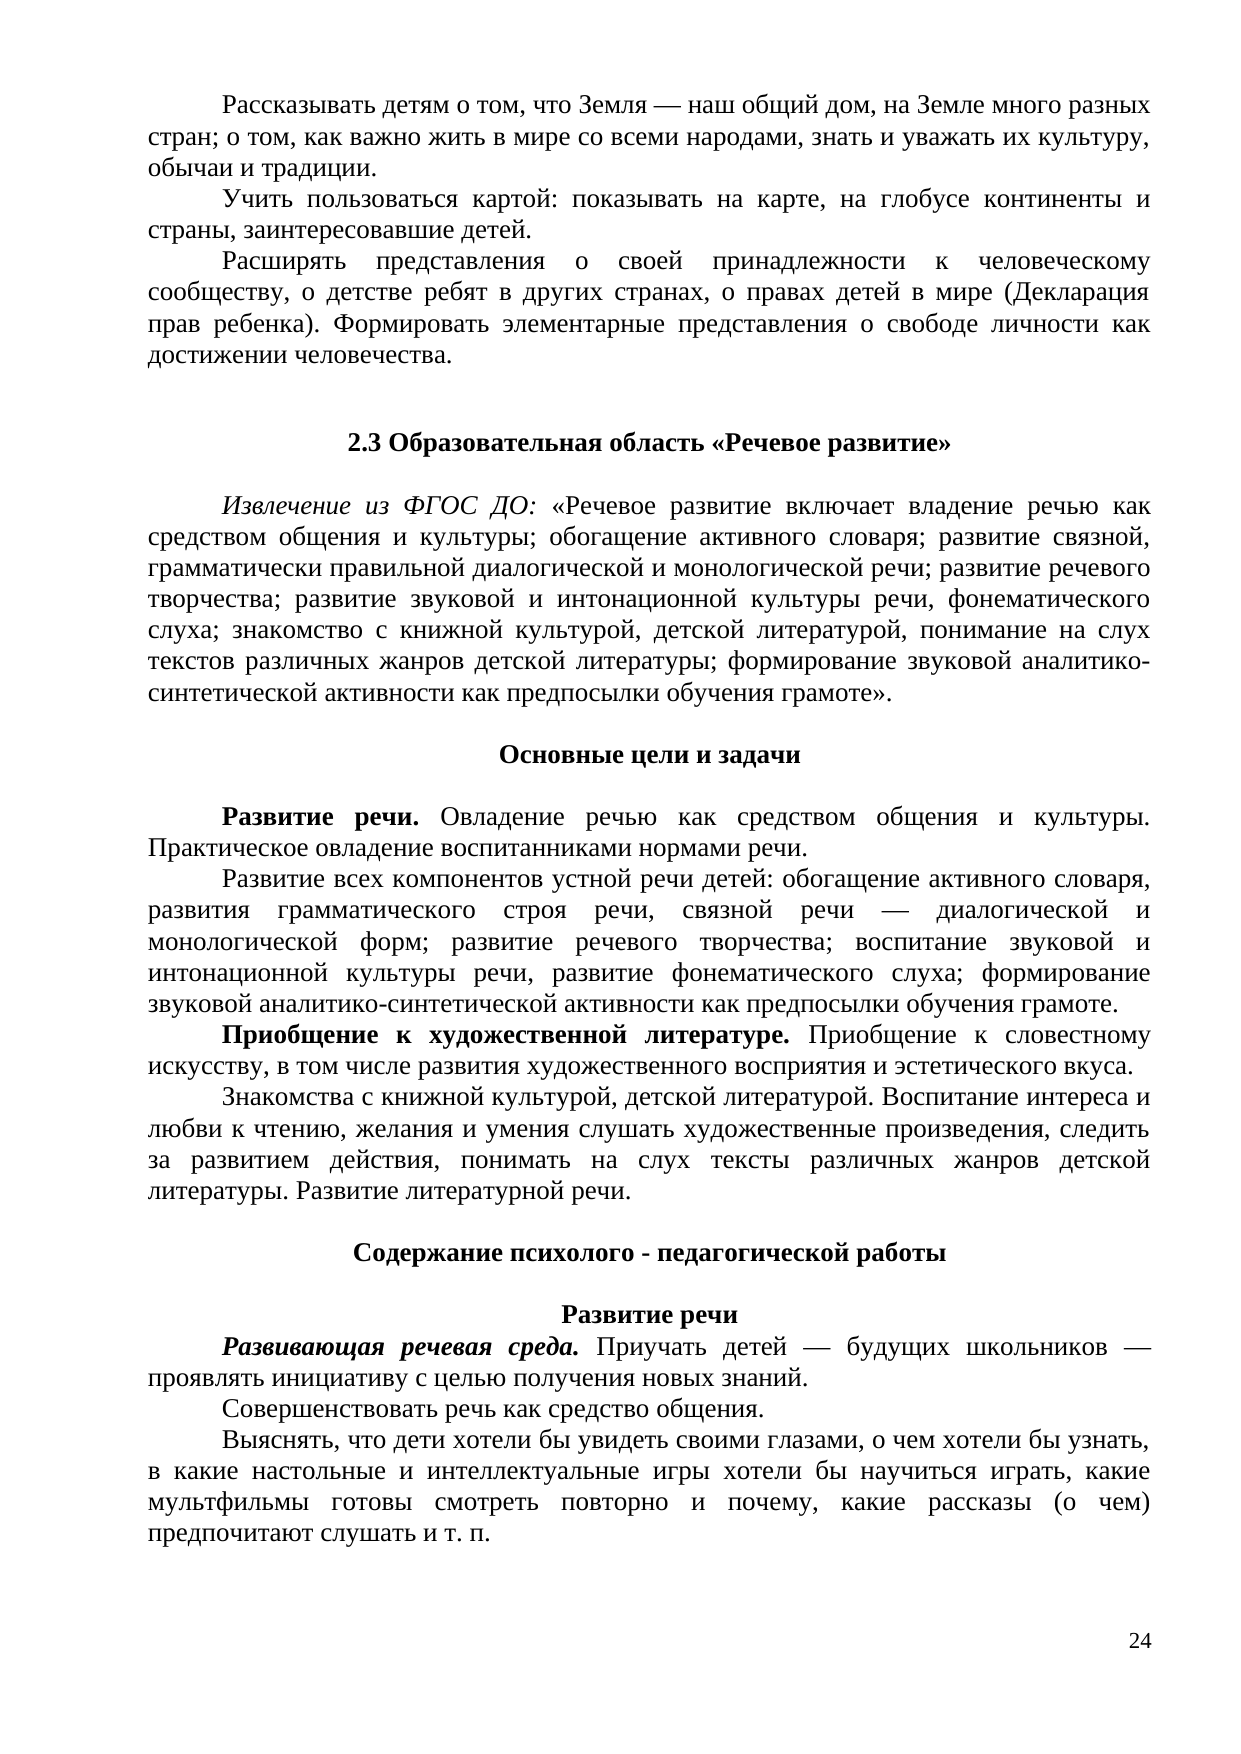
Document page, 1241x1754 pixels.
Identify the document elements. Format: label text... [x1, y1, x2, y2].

text Развитие речи. Овладение речью как средством общения и культуры. Практическое овладение воспитанниками нормами речи. [148, 800, 1152, 862]
text Расширять представления о своей принадлежности к человеческому сообществу, о детстве ребят в других странах, о правах детей в мире (Декларация прав ребенка). Формировать элементарные представления о свободе личности как достижении человечества. [148, 244, 1152, 369]
text Совершенствовать речь как средство общения. [148, 1392, 1152, 1423]
text Выяснять, что дети хотели бы увидеть своими глазами, о чем хотели бы узнать, в какие настольные и интеллектуальные игры хотели бы научиться играть, какие мультфильмы готовы смотреть повторно и почему, какие рассказы (о чем) предпочитают слушать и т. п. [148, 1423, 1152, 1548]
text Рассказывать детям о том, что Земля — наш общий дом, на Земле много разных стран; о том, как важно жить в мире со всеми народами, знать и уважать их культуру, обычаи и традиции. [148, 89, 1152, 182]
text Основные цели и задачи [148, 738, 1152, 769]
text Учить пользоваться картой: показывать на карте, на глобусе континенты и страны, заинтересовавшие детей. [148, 182, 1152, 244]
text Развитие речи [148, 1298, 1152, 1330]
text Содержание психолого - педагогической работы [148, 1236, 1152, 1267]
text Знакомства с книжной культурой, детской литературой. Воспитание интереса и любви к чтению, желания и умения слушать художественные произведения, следить за развитием действия, понимать на слух тексты различных жанров детской литературы. Развитие литературной речи. [148, 1081, 1152, 1205]
text Развивающая речевая среда. Приучать детей — будущих школьников — проявлять инициативу с целью получения новых знаний. [148, 1330, 1152, 1392]
text Приобщение к художественной литературе. Приобщение к словестному искусству, в том числе развития художественного восприятия и эстетического вкуса. [148, 1018, 1152, 1081]
text Извлечение из ФГОС ДО: «Речевое развитие включает владение речью как средством общения и культуры; обогащение активного словаря; развитие связной, грамматически правильной диалогической и монологической речи; развитие речевого творчества; развитие звуковой и интонационной культуры речи, фонематического слуха; знакомство с книжной культурой, детской литературой, понимание на слух текстов различных жанров детской литературы; формирование звуковой аналитико-синтетической активности как предпосылки обучения грамоте». [148, 489, 1152, 707]
text Развитие всех компонентов устной речи детей: обогащение активного словаря, развития грамматического строя речи, связной речи — диалогической и монологической форм; развитие речевого творчества; воспитание звуковой и интонационной культуры речи, развитие фонематического слуха; формирование звуковой аналитико-синтетической активности как предпосылки обучения грамоте. [148, 862, 1152, 1018]
text 2.3 Образовательная область «Речевое развитие» [148, 426, 1152, 458]
